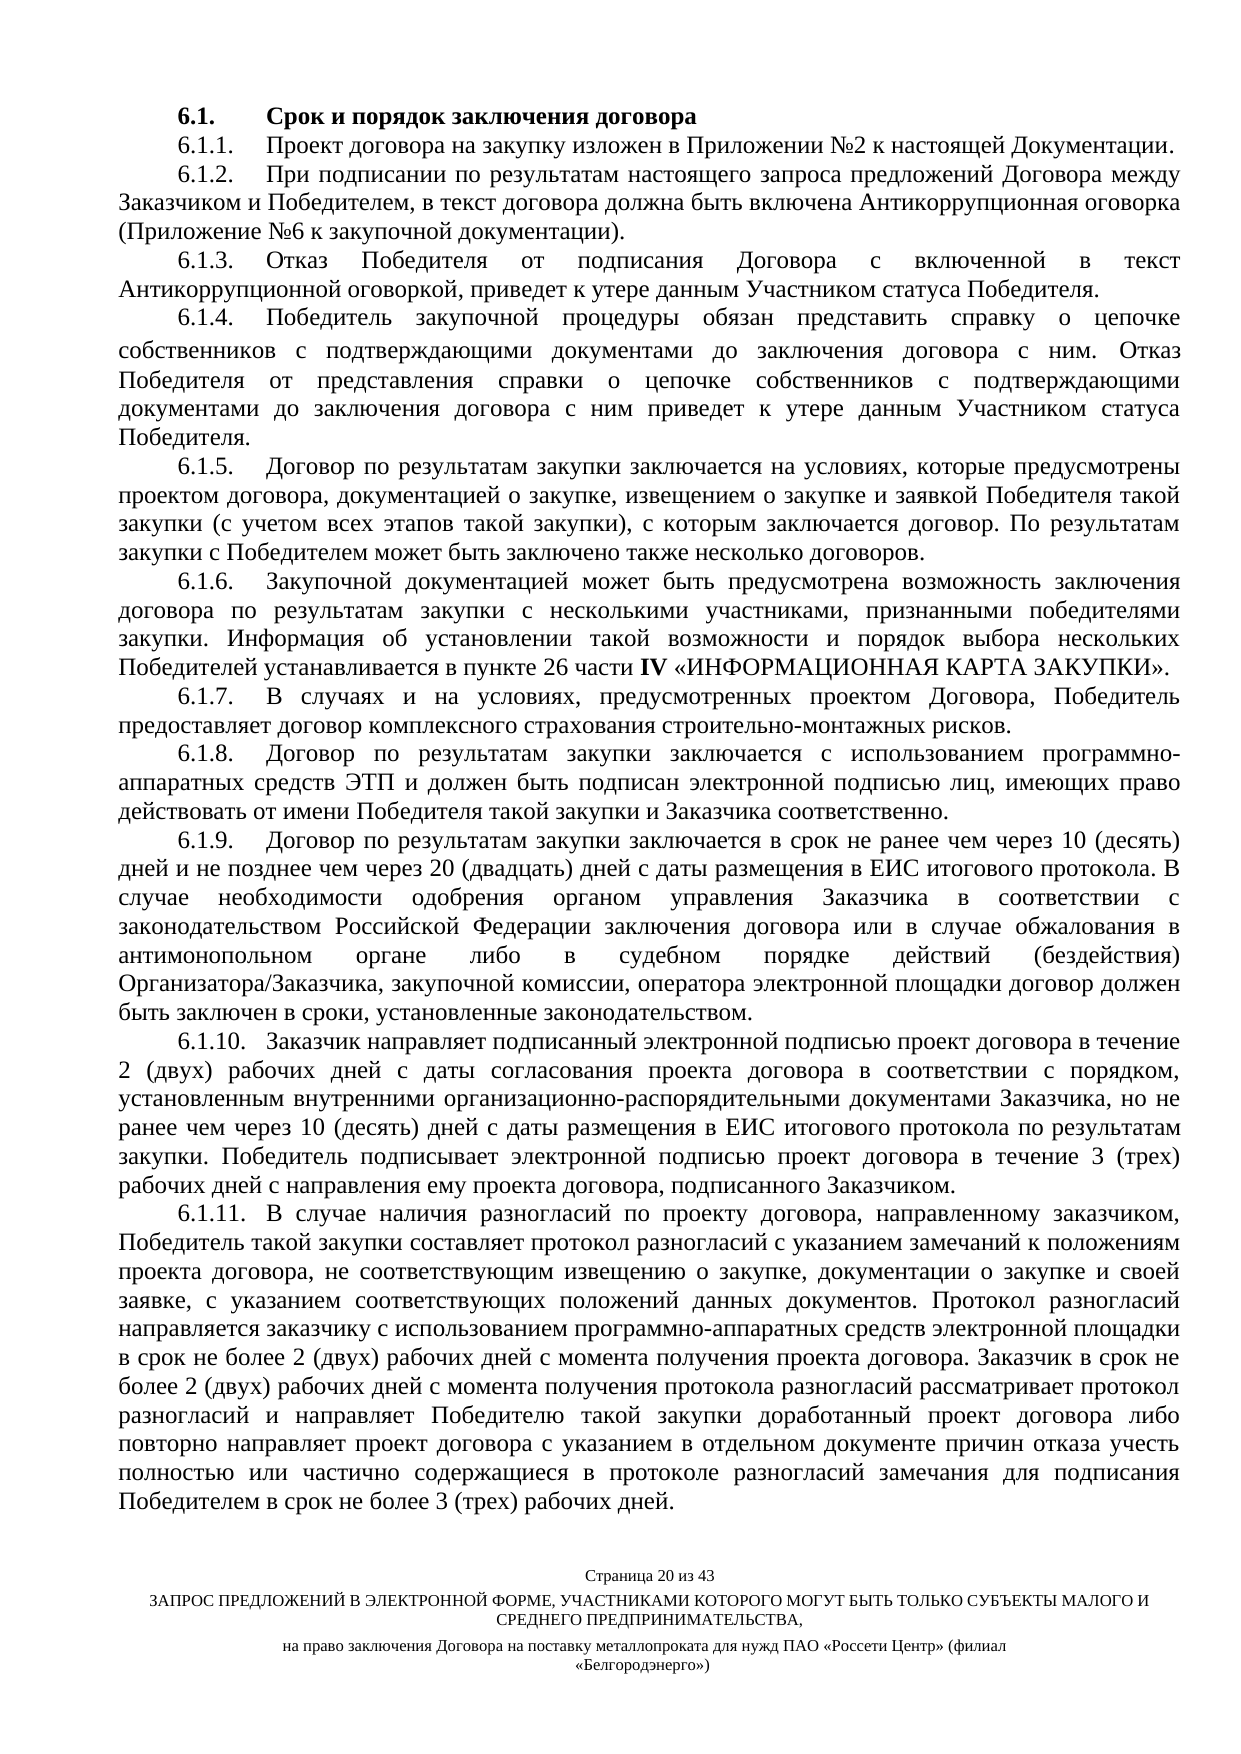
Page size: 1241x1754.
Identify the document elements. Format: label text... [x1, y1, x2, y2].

subtitle Договор по результатам закупки заключается в срок не ранее чем через 10 (десять) дней и не позднее чем через 20 (двадцать) дней с даты размещения в ЕИС итогового протокола. В случае необходимости одобрения органом управления Заказчика в соответствии с законодательством Российской Федерации заключения договора или в случае обжалования в антимонопольном органе либо в судебном порядке действий (бездействия) Организатора/Заказчика, закупочной комиссии, оператора электронной площадки договор должен быть заключен в сроки, установленные законодательством. [118, 825, 1181, 1026]
subtitle Срок и порядок заключения договора [118, 101, 1181, 130]
subtitle Договор по результатам закупки заключается с использованием программно-аппаратных средств ЭТП и должен быть подписан электронной подписью лиц, имеющих право действовать от имени Победителя такой закупки и Заказчика соответственно. [118, 738, 1181, 825]
subtitle Договор по результатам закупки заключается на условиях, которые предусмотрены проектом договора, документацией о закупке, извещением о закупке и заявкой Победителя такой закупки (с учетом всех этапов такой закупки), с которым заключается договор. По результатам закупки с Победителем может быть заключено также несколько договоров. [118, 451, 1181, 566]
subtitle Закупочной документацией может быть предусмотрена возможность заключения договора по результатам закупки с несколькими участниками, признанными победителями закупки. Информация об установлении такой возможности и порядок выбора нескольких Победителей устанавливается в пункте 26 части IV «ИНФОРМАЦИОННАЯ КАРТА ЗАКУПКИ». [118, 566, 1181, 681]
subtitle В случае наличия разногласий по проекту договора, направленному заказчиком, Победитель такой закупки составляет протокол разногласий с указанием замечаний к положениям проекта договора, не соответствующим извещению о закупке, документации о закупке и своей заявке, с указанием соответствующих положений данных документов. Протокол разногласий направляется заказчику с использованием программно-аппаратных средств электронной площадки в срок не более 2 (двух) рабочих дней с момента получения проекта договора. Заказчик в срок не более 2 (двух) рабочих дней с момента получения протокола разногласий рассматривает протокол разногласий и направляет Победителю такой закупки доработанный проект договора либо повторно направляет проект договора с указанием в отдельном документе причин отказа учесть полностью или частично содержащиеся в протоколе разногласий замечания для подписания Победителем в срок не более 3 (трех) рабочих дней. [118, 1198, 1181, 1515]
subtitle Отказ Победителя от подписания Договора с включенной в текст Антикоррупционной оговоркой, приведет к утере данным Участником статуса Победителя. [118, 245, 1181, 302]
subtitle Победитель закупочной процедуры обязан представить справку о цепочке собственников с подтверждающими документами до заключения договора с ним. Отказ Победителя от представления справки о цепочке собственников с подтверждающими документами до заключения договора с ним приведет к утере данным Участником статуса Победителя. [118, 302, 1181, 451]
subtitle Проект договора на закупку изложен в Приложении №2 к настоящей Документации. [118, 130, 1181, 159]
subtitle Заказчик направляет подписанный электронной подписью проект договора в течение 2 (двух) рабочих дней с даты согласования проекта договора в соответствии с порядком, установленным внутренними организационно-распорядительными документами Заказчика, но не ранее чем через 10 (десять) дней с даты размещения в ЕИС итогового протокола по результатам закупки. Победитель подписывает электронной подписью проект договора в течение 3 (трех) рабочих дней с направления ему проекта договора, подписанного Заказчиком. [118, 1026, 1181, 1198]
subtitle При подписании по результатам настоящего запроса предложений Договора между Заказчиком и Победителем, в текст договора должна быть включена Антикоррупционная оговорка (Приложение №6 к закупочной документации). [118, 159, 1181, 245]
subtitle В случаях и на условиях, предусмотренных проектом Договора, Победитель предоставляет договор комплексного страхования строительно-монтажных рисков. [118, 681, 1181, 738]
